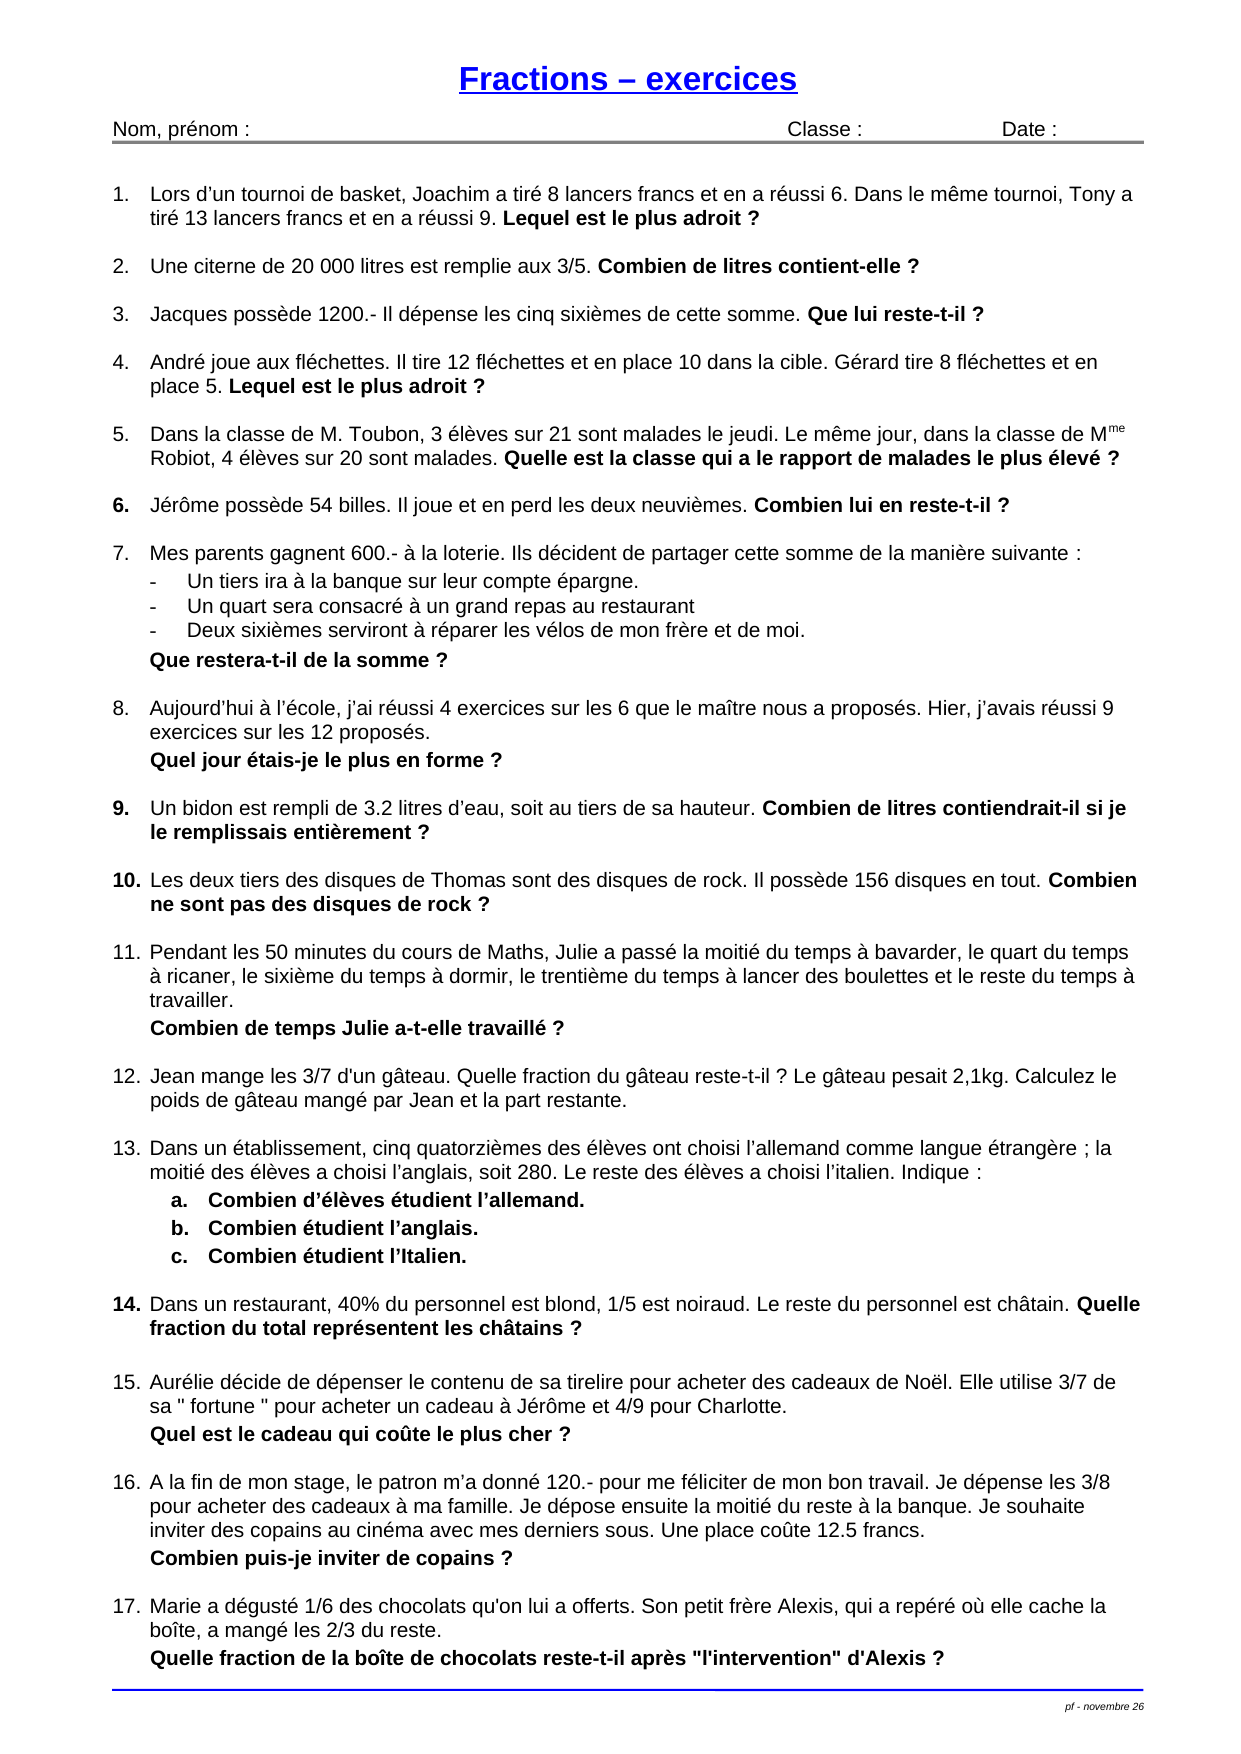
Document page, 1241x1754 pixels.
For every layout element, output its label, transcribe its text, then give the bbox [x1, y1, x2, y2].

list Pendant les 50 minutes du cours de Maths, Julie a passé la moitié du temps à bavarder, le quart du temps à ricaner, le sixième du temps à dormir, le trentième du temps à lancer des boulettes et le reste du temps à travailler. [112, 940, 1144, 1012]
list Un bidon est rempli de 3.2 litres d’eau, soit au tiers de sa hauteur. Combien de litres contiendrait-il si je le remplissais entièrement ? [112, 796, 1144, 844]
list A la fin de mon stage, le patron m’a donné 120.- pour me féliciter de mon bon travail. Je dépense les 3/8 pour acheter des cadeaux à ma famille. Je dépose ensuite la moitié du reste à la banque. Je souhaite inviter des copains au cinéma avec mes derniers sous. Une place coûte 12.5 francs. [112, 1470, 1144, 1542]
list Mes parents gagnent 600.- à la loterie. Ils décident de partager cette somme de la manière suivante : [112, 541, 1144, 565]
list Lors d’un tournoi de basket, Joachim a tiré 8 lancers francs et en a réussi 6. Dans le même tournoi, Tony a tiré 13 lancers francs et en a réussi 9. Lequel est le plus adroit ? [112, 182, 1144, 230]
list Les deux tiers des disques de Thomas sont des disques de rock. Il possède 156 disques en tout. Combien ne sont pas des disques de rock ? [112, 868, 1144, 916]
list Jean mange les 3/7 d'un gâteau. Quelle fraction du gâteau reste-t-il ? Le gâteau pesait 2,1kg. Calculez le poids de gâteau mangé par Jean et la part restante. [112, 1064, 1144, 1112]
list Dans la classe de M. Toubon, 3 élèves sur 21 sont malades le jeudi. Le même jour, dans la classe de Mme Robiot, 4 élèves sur 20 sont malades. Quelle est la classe qui a le rapport de malades le plus élevé ? [112, 421, 1144, 469]
list Combien étudient l’Italien. [171, 1244, 1144, 1268]
text Combien de temps Julie a-t-elle travaillé ? [112, 1016, 1144, 1040]
list André joue aux fléchettes. Il tire 12 fléchettes et en place 10 dans la cible. Gérard tire 8 fléchettes et en place 5. Lequel est le plus adroit ? [112, 349, 1144, 397]
list Deux sixièmes serviront à réparer les vélos de mon frère et de moi. [149, 618, 1144, 642]
list Combien étudient l’anglais. [171, 1216, 1144, 1240]
list Une citerne de 20 000 litres est remplie aux 3/5. Combien de litres contient-elle ? [112, 254, 1144, 278]
text Quelle fraction de la boîte de chocolats reste-t-il après "l'intervention" d'Alexis ? [112, 1646, 1144, 1670]
list Un tiers ira à la banque sur leur compte épargne. [149, 569, 1144, 593]
text Quel est le cadeau qui coûte le plus cher ? [112, 1422, 1144, 1446]
list Aurélie décide de dépenser le contenu de sa tirelire pour acheter des cadeaux de Noël. Elle utilise 3/7 de sa " fortune " pour acheter un cadeau à Jérôme et 4/9 pour Charlotte. [112, 1370, 1144, 1418]
text Quel jour étais-je le plus en forme ? [112, 748, 1144, 772]
list Jacques possède 1200.- Il dépense les cinq sixièmes de cette somme. Que lui reste-t-il ? [112, 302, 1144, 326]
list Jérôme possède 54 billes. Il joue et en perd les deux neuvièmes. Combien lui en reste-t-il ? [112, 493, 1144, 517]
list Un quart sera consacré à un grand repas au restaurant [149, 593, 1144, 618]
list Marie a dégusté 1/6 des chocolats qu'on lui a offerts. Son petit frère Alexis, qui a repéré où elle cache la boîte, a mangé les 2/3 du reste. [112, 1594, 1144, 1642]
list Dans un établissement, cinq quatorzièmes des élèves ont choisi l’allemand comme langue étrangère ; la moitié des élèves a choisi l’anglais, soit 280. Le reste des élèves a choisi l’italien. Indique : [112, 1136, 1144, 1183]
list Aujourd’hui à l’école, j’ai réussi 4 exercices sur les 6 que le maître nous a proposés. Hier, j’avais réussi 9 exercices sur les 12 proposés. [112, 696, 1144, 744]
list Dans un restaurant, 40% du personnel est blond, 1/5 est noiraud. Le reste du personnel est châtain. Quelle fraction du total représentent les châtains ? [112, 1292, 1144, 1340]
text Combien puis-je inviter de copains ? [150, 1546, 1144, 1570]
text Que restera-t-il de la somme ? [112, 648, 1144, 672]
list Combien d’élèves étudient l’allemand. [171, 1188, 1144, 1212]
